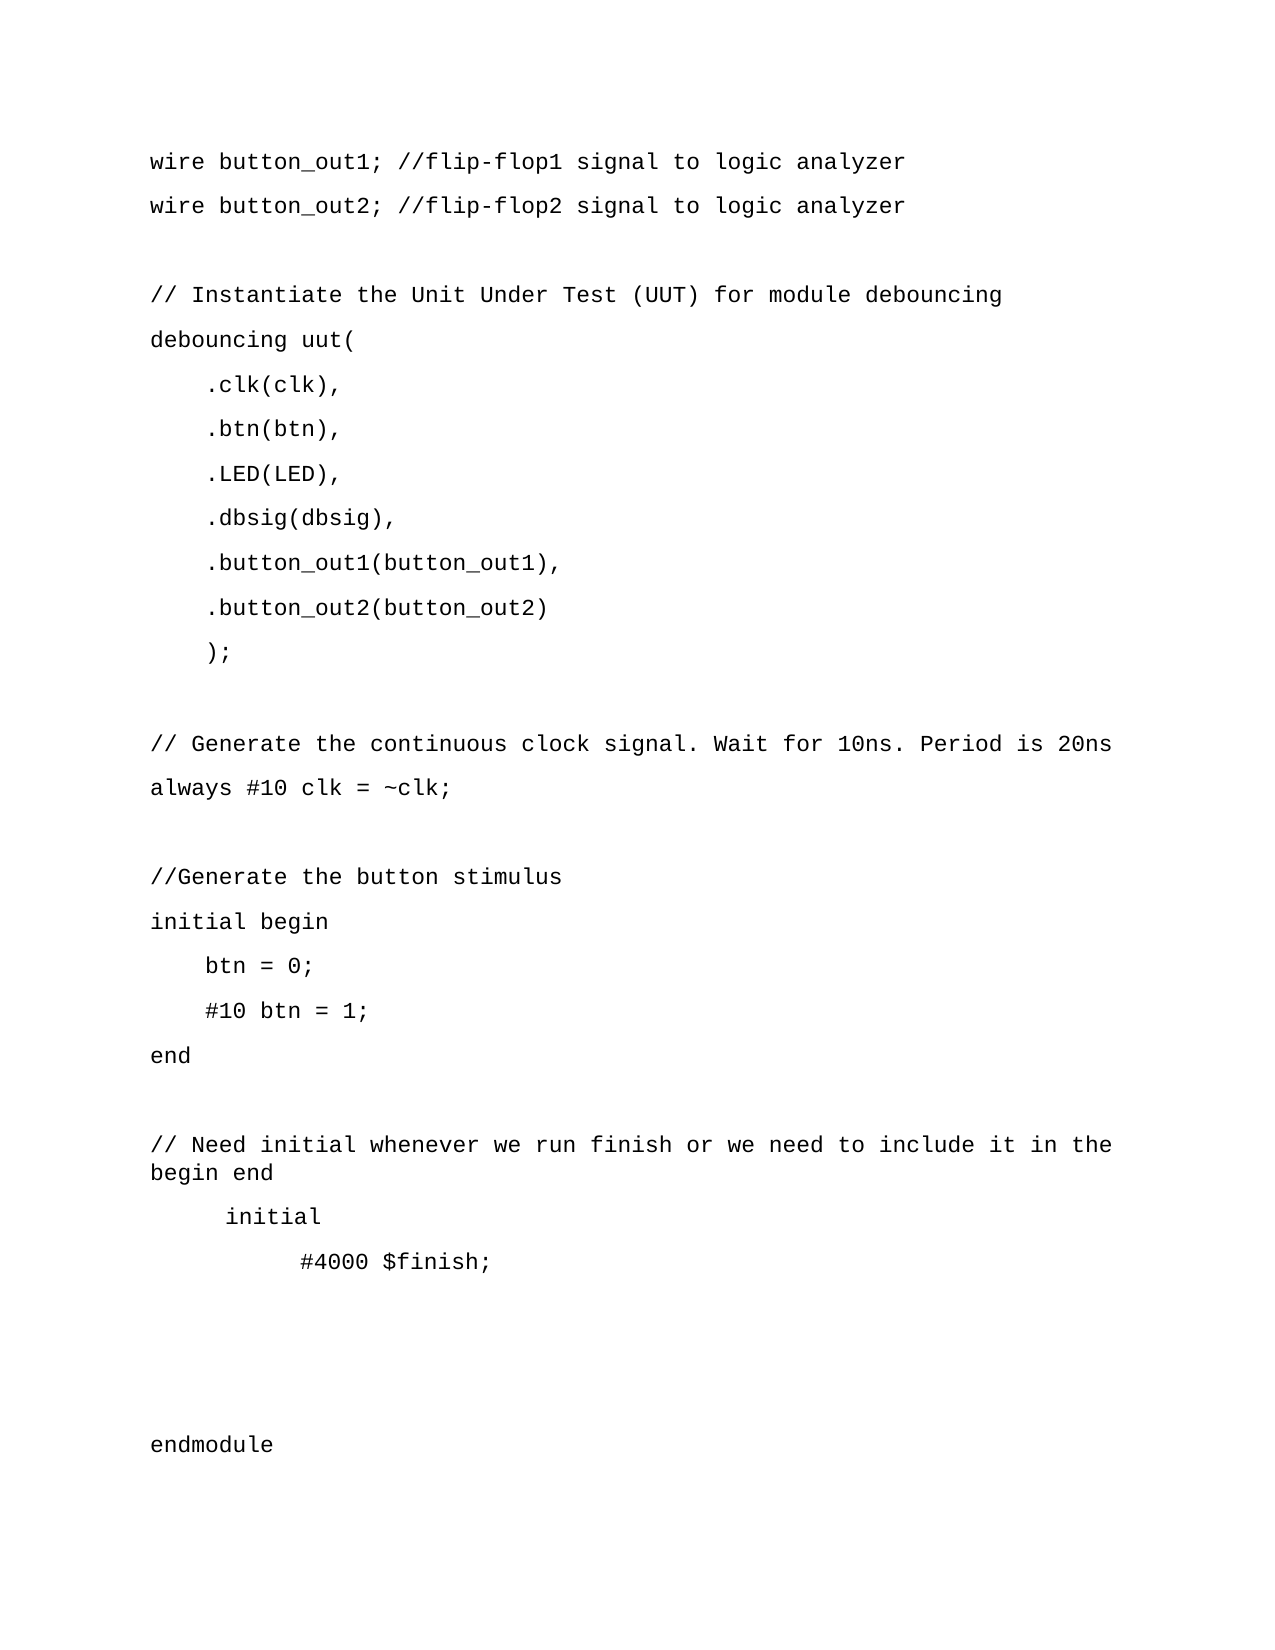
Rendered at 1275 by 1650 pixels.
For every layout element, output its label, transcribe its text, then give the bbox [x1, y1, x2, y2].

text .btn(btn), [150, 417, 1125, 443]
text #4000 $finish; [150, 1250, 1125, 1276]
text always #10 clk = ~clk; [150, 776, 1125, 802]
text endmodule [150, 1433, 1125, 1459]
text // Need initial whenever we run finish or we need to include it in the begin end [150, 1133, 1125, 1187]
text debouncing uut( [150, 328, 1125, 354]
text .dbsig(dbsig), [150, 507, 1125, 533]
text end [150, 1044, 1125, 1070]
text ); [150, 640, 1125, 666]
text wire button_out2; //flip-flop2 signal to logic analyzer [150, 194, 1125, 221]
text .clk(clk), [150, 373, 1125, 399]
text .button_out1(button_out1), [150, 551, 1125, 577]
text initial [150, 1206, 1125, 1232]
text #10 btn = 1; [150, 999, 1125, 1025]
text wire button_out1; //flip-flop1 signal to logic analyzer [150, 150, 1125, 176]
text initial begin [150, 910, 1125, 936]
text .button_out2(button_out2) [150, 596, 1125, 622]
text // Generate the continuous clock signal. Wait for 10ns. Period is 20ns [150, 732, 1125, 758]
text .LED(LED), [150, 462, 1125, 488]
text btn = 0; [150, 955, 1125, 981]
text //Generate the button stimulus [150, 866, 1125, 892]
text // Instantiate the Unit Under Test (UUT) for module debouncing [150, 284, 1125, 310]
